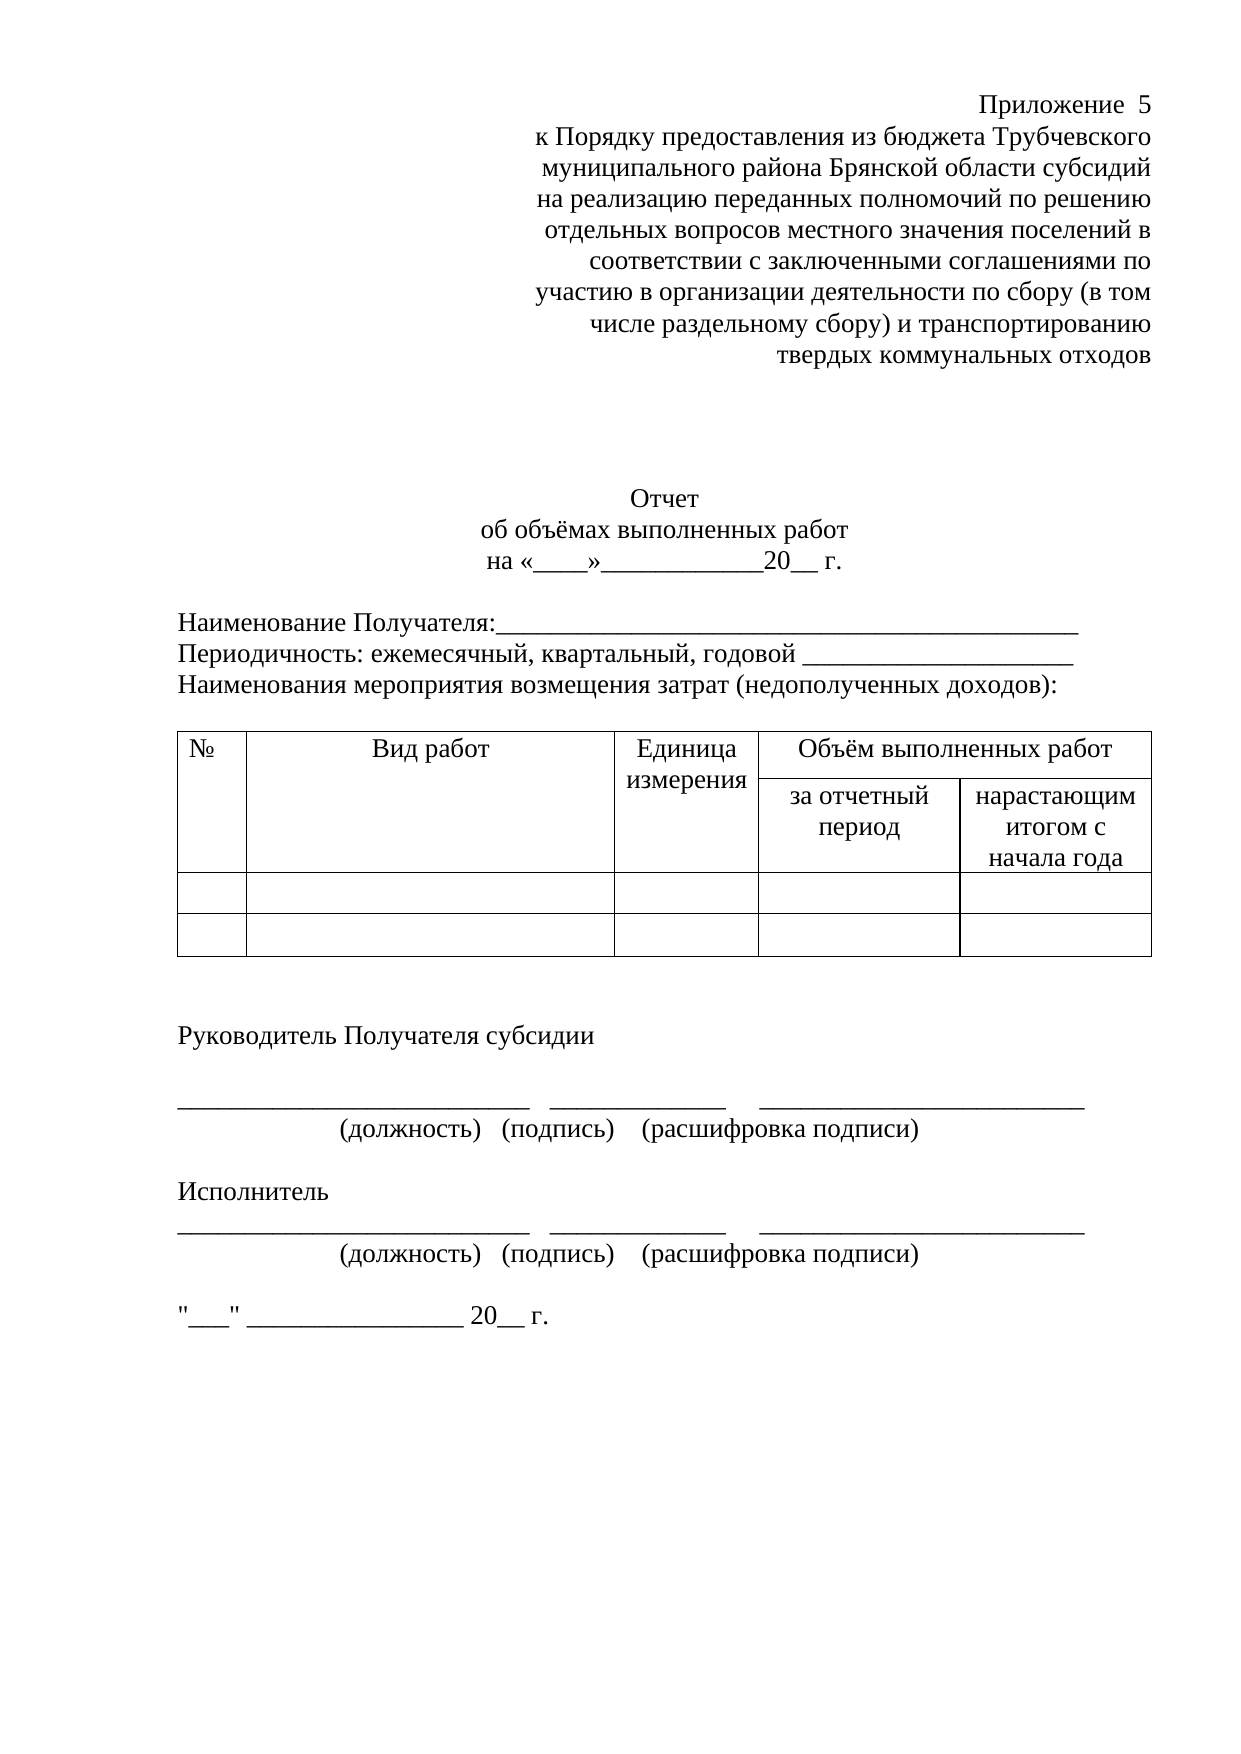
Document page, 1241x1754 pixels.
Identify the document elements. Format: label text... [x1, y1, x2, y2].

table_cell [615, 873, 758, 913]
text соответствии с заключенными соглашениями по [177, 244, 1152, 276]
text на «____»____________20__ г. [177, 544, 1152, 575]
text муниципального района Брянской области субсидий [177, 151, 1152, 182]
table_header Объём выполненных работ [759, 732, 1151, 778]
text (должность) (подпись) (расшифровка подписи) [177, 1112, 1152, 1143]
table_cell [961, 914, 1151, 956]
table_cell [247, 914, 614, 956]
table_cell [247, 873, 614, 913]
text Руководитель Получателя субсидии [177, 1019, 1152, 1050]
text Наименования мероприятия возмещения затрат (недополученных доходов): [177, 668, 1152, 700]
text Исполнитель [177, 1174, 1152, 1206]
table_cell за отчетный период [759, 779, 959, 872]
table_cell [759, 914, 959, 956]
text (должность) (подпись) (расшифровка подписи) [177, 1237, 1152, 1268]
text твердых коммунальных отходов [177, 338, 1152, 369]
text к Порядку предоставления из бюджета Трубчевского [177, 120, 1152, 151]
text отдельных вопросов местного значения поселений в [177, 213, 1152, 244]
table_header Единица измерения [615, 732, 758, 872]
table_cell [178, 914, 246, 956]
table_cell [961, 873, 1151, 913]
text Периодичность: ежемесячный, квартальный, годовой ____________________ [177, 637, 1152, 668]
table_cell [615, 914, 758, 956]
text __________________________ _____________ ________________________ [177, 1206, 1152, 1237]
table_cell нарастающим итогом с начала года [961, 779, 1151, 872]
text об объёмах выполненных работ [177, 513, 1152, 544]
text числе раздельному сбору) и транспортированию [177, 307, 1152, 338]
text на реализацию переданных полномочий по решению [177, 182, 1152, 213]
table_header № [178, 732, 246, 872]
table_header Вид работ [247, 732, 614, 872]
text Наименование Получателя:___________________________________________ [177, 606, 1152, 637]
text Отчет [177, 482, 1152, 513]
text __________________________ _____________ ________________________ [177, 1081, 1152, 1112]
text участию в организации деятельности по сбору (в том [177, 276, 1152, 307]
text Приложение 5 [177, 89, 1152, 120]
table_cell [178, 873, 246, 913]
table_cell [759, 873, 959, 913]
text "___" ________________ 20__ г. [177, 1299, 1152, 1330]
